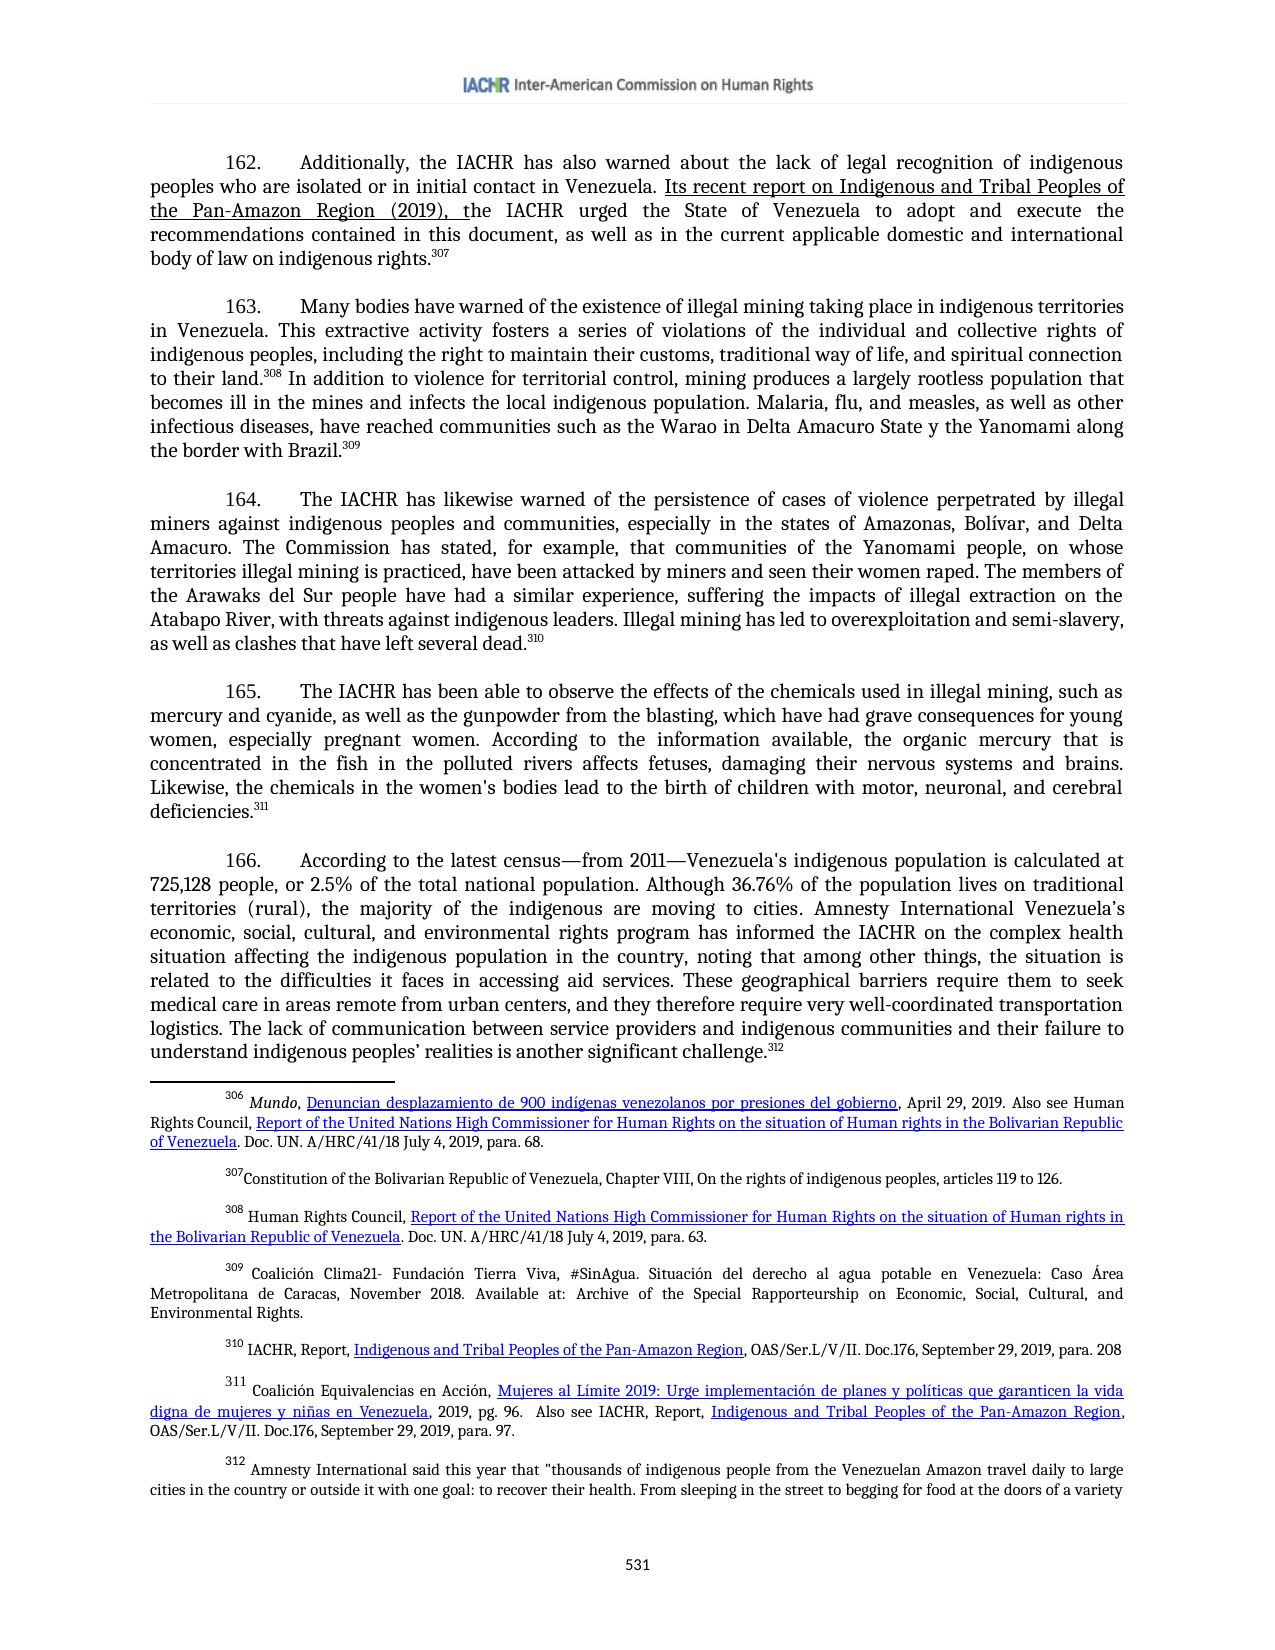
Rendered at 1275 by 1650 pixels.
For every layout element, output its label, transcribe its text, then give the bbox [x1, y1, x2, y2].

list The IACHR has likewise warned of the persistence of cases of violence perpetrated by illegal miners against indigenous peoples and communities, especially in the states of Amazonas, Bolívar, and Delta Amacuro. The Commission has stated, for example, that communities of the Yanomami people, on whose territories illegal mining is practiced, have been attacked by miners and seen their women raped. The members of the Arawaks del Sur people have had a similar experience, suffering the impacts of illegal extraction on the Atabapo River, with threats against indigenous leaders. Illegal mining has led to overexploitation and semi-slavery, as well as clashes that have left several dead. [150, 487, 1125, 655]
list The IACHR has been able to observe the effects of the chemicals used in illegal mining, such as mercury and cyanide, as well as the gunpowder from the blasting, which have had grave consequences for young women, especially pregnant women. According to the information available, the organic mercury that is concentrated in the fish in the polluted rivers affects fetuses, damaging their nervous systems and brains. Likewise, the chemicals in the women's bodies lead to the birth of children with motor, neuronal, and cerebral deficiencies. [150, 679, 1125, 824]
list According to the latest census—from 2011—Venezuela's indigenous population is calculated at 725,128 people, or 2.5% of the total national population. Although 36.76% of the population lives on traditional territories (rural), the majority of the indigenous are moving to cities. Amnesty International Venezuela’s economic, social, cultural, and environmental rights program has informed the IACHR on the complex health situation affecting the indigenous population in the country, noting that among other things, the situation is related to the difficulties it faces in accessing aid services. These geographical barriers require them to seek medical care in areas remote from urban centers, and they therefore require very well-coordinated transportation logistics. The lack of communication between service providers and indigenous communities and their failure to understand indigenous peoples’ realities is another significant challenge. [150, 848, 1125, 1064]
list Many bodies have warned of the existence of illegal mining taking place in indigenous territories in Venezuela. This extractive activity fosters a series of violations of the individual and collective rights of indigenous peoples, including the right to maintain their customs, traditional way of life, and spiritual connection to their land. In addition to violence for territorial control, mining produces a largely rootless population that becomes ill in the mines and infects the local indigenous population. Malaria, flu, and measles, as well as other infectious diseases, have reached communities such as the Warao in Delta Amacuro State y the Yanomami along the border with Brazil. [150, 294, 1125, 463]
picture [451, 75, 824, 95]
list Additionally, the IACHR has also warned about the lack of legal recognition of indigenous peoples who are isolated or in initial contact in Venezuela. Its recent report on Indigenous and Tribal Peoples of the Pan-Amazon Region (2019), the IACHR urged the State of Venezuela to adopt and execute the recommendations contained in this document, as well as in the current applicable domestic and international body of law on indigenous rights. [150, 150, 1125, 271]
